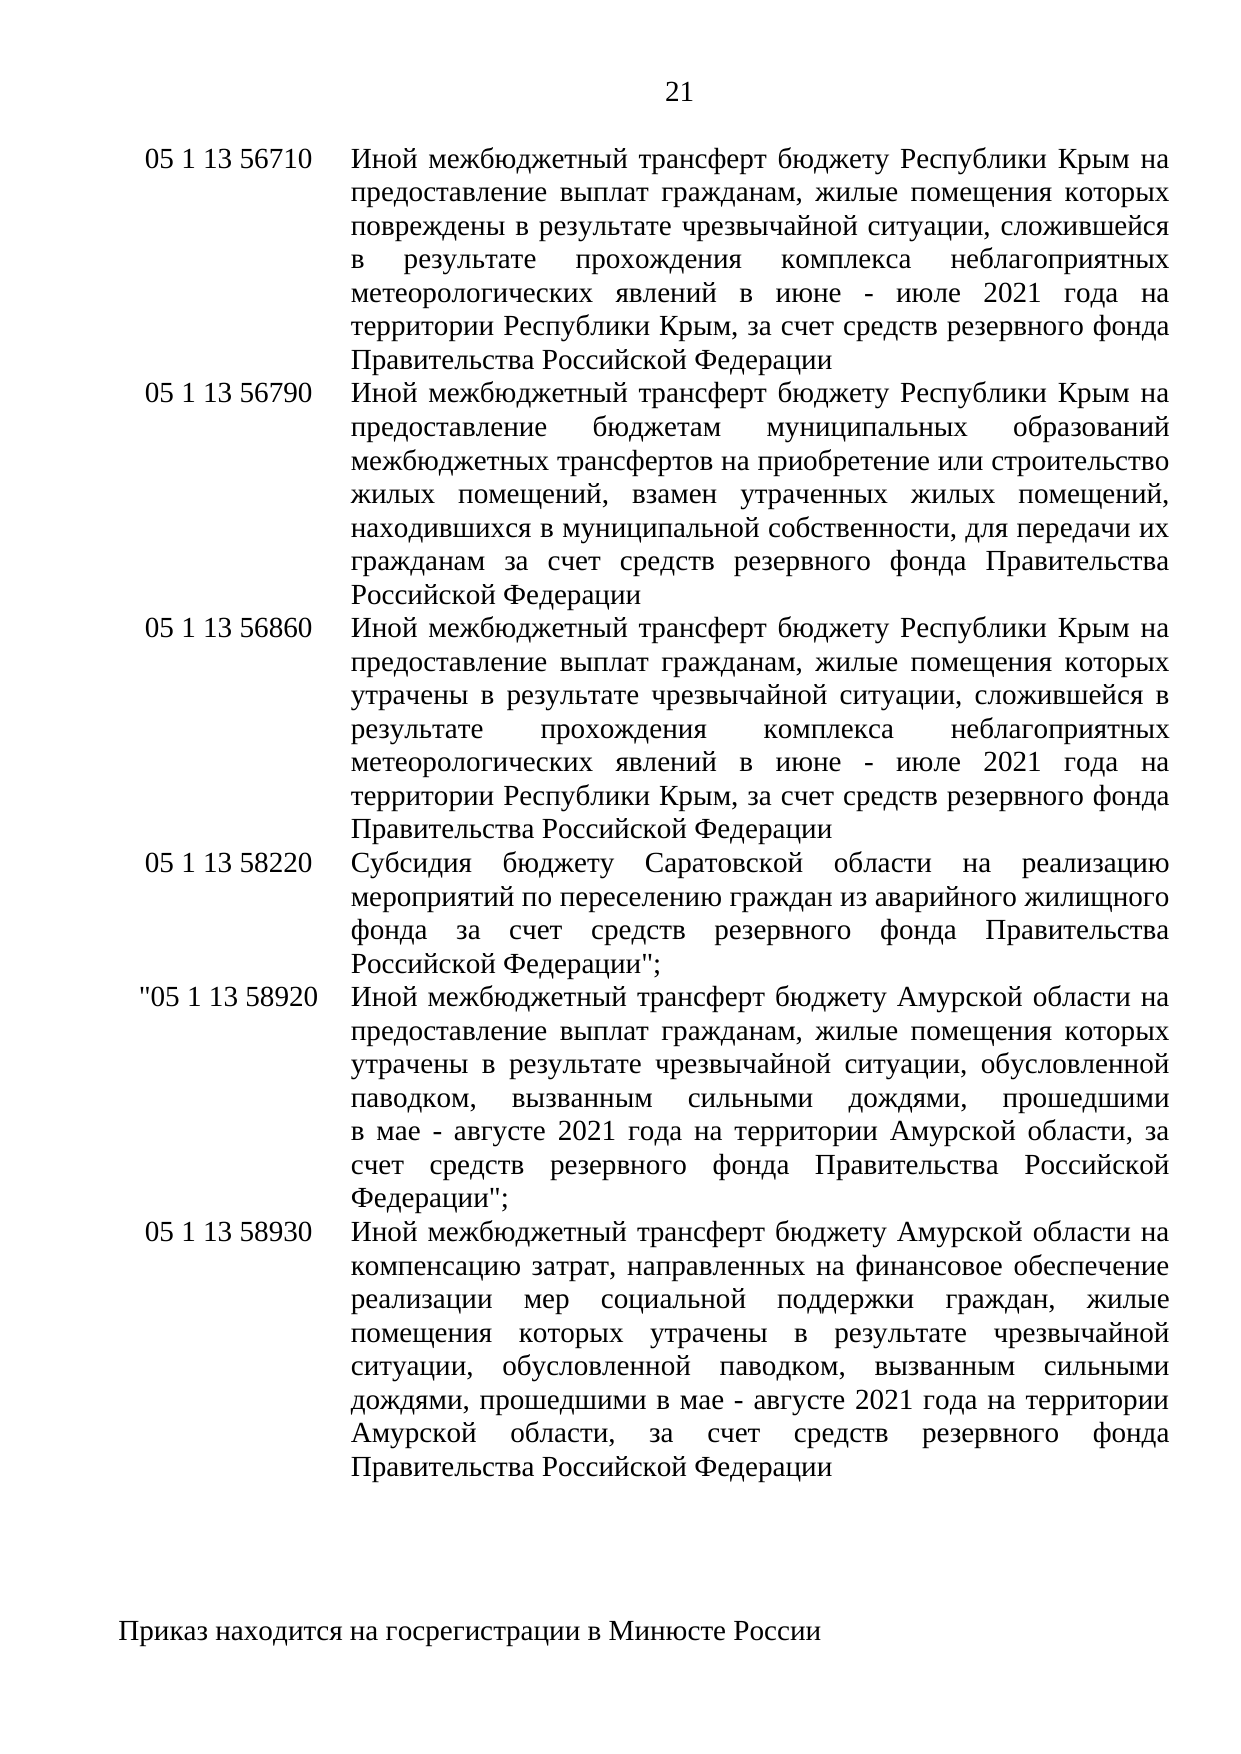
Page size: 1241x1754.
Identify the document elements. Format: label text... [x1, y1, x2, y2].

table_cell 05 1 13 56790 [118, 376, 339, 610]
table_cell "05 1 13 58920 [118, 979, 339, 1214]
table_cell Иной межбюджетный трансферт бюджету Республики Крым на предоставление бюджетам муниципальных образований межбюджетных трансфертов на приобретение или строительство жилых помещений, взамен утраченных жилых помещений, находившихся в муниципальной собственности, для передачи их гражданам за счет средств резервного фонда Правительства Российской Федерации [339, 376, 1181, 610]
table_cell 05 1 13 58220 [118, 845, 339, 979]
table_cell Иной межбюджетный трансферт бюджету Республики Крым на предоставление выплат гражданам, жилые помещения которых повреждены в результате чрезвычайной ситуации, сложившейся в результате прохождения комплекса неблагоприятных метеорологических явлений в июне - июле 2021 года на территории Республики Крым, за счет средств резервного фонда Правительства Российской Федерации [339, 141, 1181, 376]
table_cell 05 1 13 56860 [118, 610, 339, 845]
table_cell 05 1 13 56710 [118, 141, 339, 376]
table_cell Иной межбюджетный трансферт бюджету Амурской области на компенсацию затрат, направленных на финансовое обеспечение реализации мер социальной поддержки граждан, жилые помещения которых утрачены в результате чрезвычайной ситуации, обусловленной паводком, вызванным сильными дождями, прошедшими в мае - августе 2021 года на территории Амурской области, за счет средств резервного фонда Правительства Российской Федерации [339, 1214, 1181, 1482]
table_cell Иной межбюджетный трансферт бюджету Амурской области на предоставление выплат гражданам, жилые помещения которых утрачены в результате чрезвычайной ситуации, обусловленной паводком, вызванным сильными дождями, прошедшими в мае - августе 2021 года на территории Амурской области, за счет средств резервного фонда Правительства Российской Федерации"; [339, 979, 1181, 1214]
table_cell Иной межбюджетный трансферт бюджету Республики Крым на предоставление выплат гражданам, жилые помещения которых утрачены в результате чрезвычайной ситуации, сложившейся в результате прохождения комплекса неблагоприятных метеорологических явлений в июне - июле 2021 года на территории Республики Крым, за счет средств резервного фонда Правительства Российской Федерации [339, 610, 1181, 845]
table_cell 05 1 13 58930 [118, 1214, 339, 1482]
table_cell Субсидия бюджету Саратовской области на реализацию мероприятий по переселению граждан из аварийного жилищного фонда за счет средств резервного фонда Правительства Российской Федерации"; [339, 845, 1181, 979]
